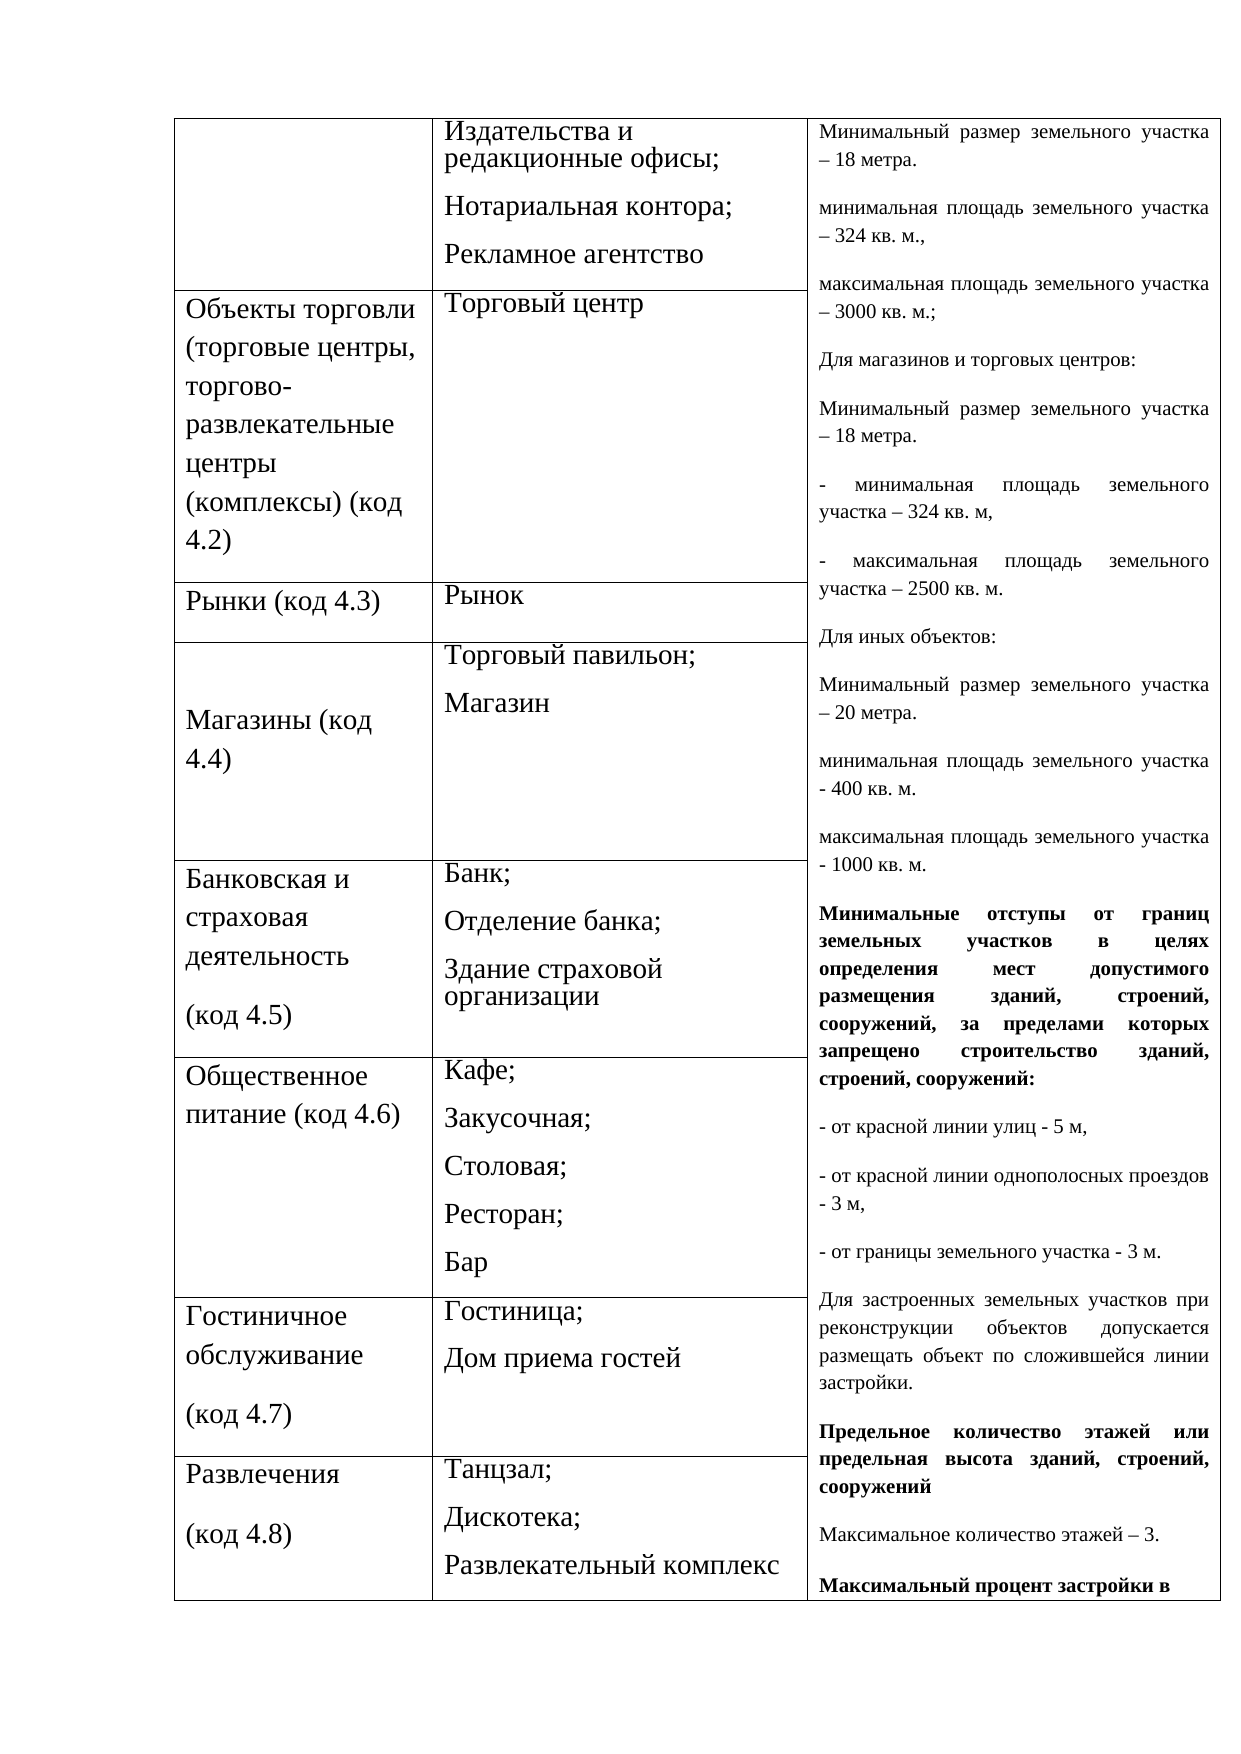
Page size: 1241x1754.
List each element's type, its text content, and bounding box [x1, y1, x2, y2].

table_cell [433, 119, 807, 290]
table_cell Рынки (код 4.3) [175, 583, 432, 642]
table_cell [433, 1457, 807, 1600]
table_cell Банк; Отделение банка; Здание страховой организации [433, 861, 807, 1057]
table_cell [175, 1457, 432, 1600]
table_cell Торговый павильон; Магазин [433, 643, 807, 860]
table_cell Банковская и страховая деятельность (код 4.5) [175, 861, 432, 1057]
table_cell Гостиница; Дом приема гостей [433, 1298, 807, 1456]
table_cell Торговый центр [433, 291, 807, 582]
table_cell Рынок [433, 583, 807, 642]
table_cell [808, 119, 1220, 1600]
table_cell Магазины (код 4.4) [175, 643, 432, 860]
table_cell Объекты торговли (торговые центры, торгово-развлекательные центры (комплексы) (код 4.2) [175, 291, 432, 582]
table_cell Гостиничное обслуживание (код 4.7) [175, 1298, 432, 1456]
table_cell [175, 119, 432, 290]
table_cell Общественное питание (код 4.6) [175, 1058, 432, 1297]
table_cell Кафе; Закусочная; Столовая; Ресторан; Бар [433, 1058, 807, 1297]
